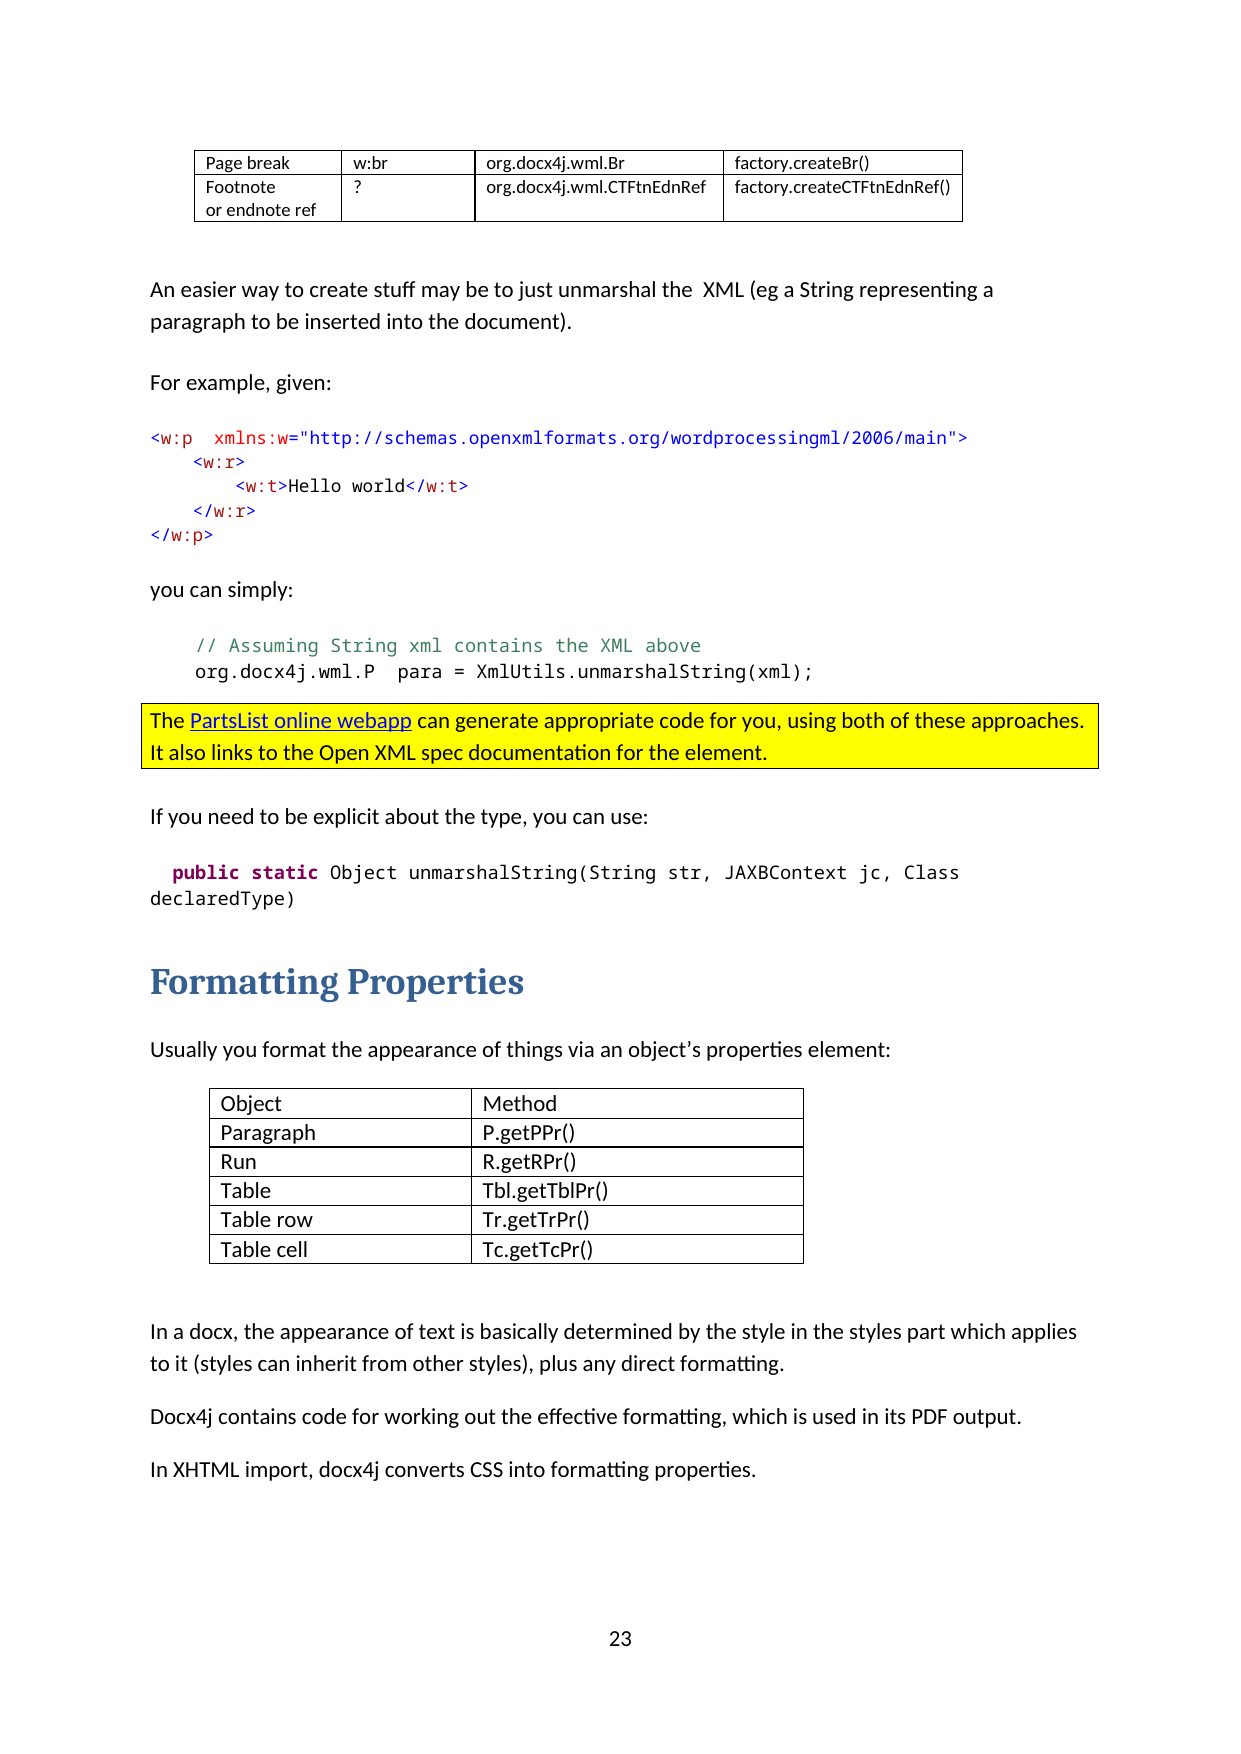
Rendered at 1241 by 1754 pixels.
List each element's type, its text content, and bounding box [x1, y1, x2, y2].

text org.docx4j.wml.P para = XmlUtils.unmarshalString(xml); [150, 658, 1090, 684]
table_cell ? [342, 175, 474, 221]
text In XHTML import, docx4j converts CSS into formatting properties. [150, 1455, 1090, 1483]
text Docx4j contains code for working out the effective formatting, which is used in its PDF output. [150, 1402, 1090, 1430]
table_cell Table cell [210, 1235, 471, 1263]
table_cell R.getRPr() [472, 1148, 803, 1176]
table_cell w:br [342, 151, 474, 174]
table_cell Run [210, 1148, 471, 1176]
text // Assuming String xml contains the XML above [150, 633, 1090, 658]
table_cell P.getPPr() [472, 1119, 803, 1146]
table_cell org.docx4j.wml.Br [476, 151, 723, 174]
text For example, given: [150, 368, 1090, 396]
text An easier way to create stuff may be to just unmarshal the XML (eg a String representing a paragraph to be inserted into the document). [150, 275, 1090, 335]
table_cell Paragraph [210, 1119, 471, 1146]
text public static Object unmarshalString(String str, JAXBContext jc, Class declaredType) [150, 860, 1090, 911]
text you can simply: [150, 576, 1090, 604]
table_cell Footnote or endnote ref [195, 175, 341, 221]
table_cell Tc.getTcPr() [472, 1235, 803, 1263]
subtitle Formatting Properties [150, 961, 1090, 1004]
text If you need to be explicit about the type, you can use: [150, 802, 1090, 831]
table_cell Tbl.getTblPr() [472, 1177, 803, 1204]
table_header Object [210, 1089, 471, 1117]
table_cell Tr.getTrPr() [472, 1206, 803, 1234]
text The PartsList online webapp can generate appropriate code for you, using both of these approaches. It also links to the Open XML spec documentation for the element. [142, 704, 1098, 768]
table_header Method [472, 1089, 803, 1117]
table_cell factory.createBr() [724, 151, 962, 174]
table_cell Table [210, 1177, 471, 1204]
text In a docx, the appearance of text is basically determined by the style in the styles part which applies to it (styles can inherit from other styles), plus any direct formatting. [150, 1317, 1090, 1377]
table_cell org.docx4j.wml.CTFtnEdnRef [476, 175, 723, 221]
table_cell factory.createCTFtnEdnRef() [724, 175, 962, 221]
table_cell Page break [195, 151, 341, 174]
table_cell Table row [210, 1206, 471, 1234]
text Usually you format the appearance of things via an object’s properties element: [150, 1035, 1090, 1063]
text <w:p xmlns:w="http://schemas.openxmlformats.org/wordprocessingml/2006/main"> <w:r> <w:t>Hello world</w:t> </w:r> </w:p> [150, 426, 1090, 546]
